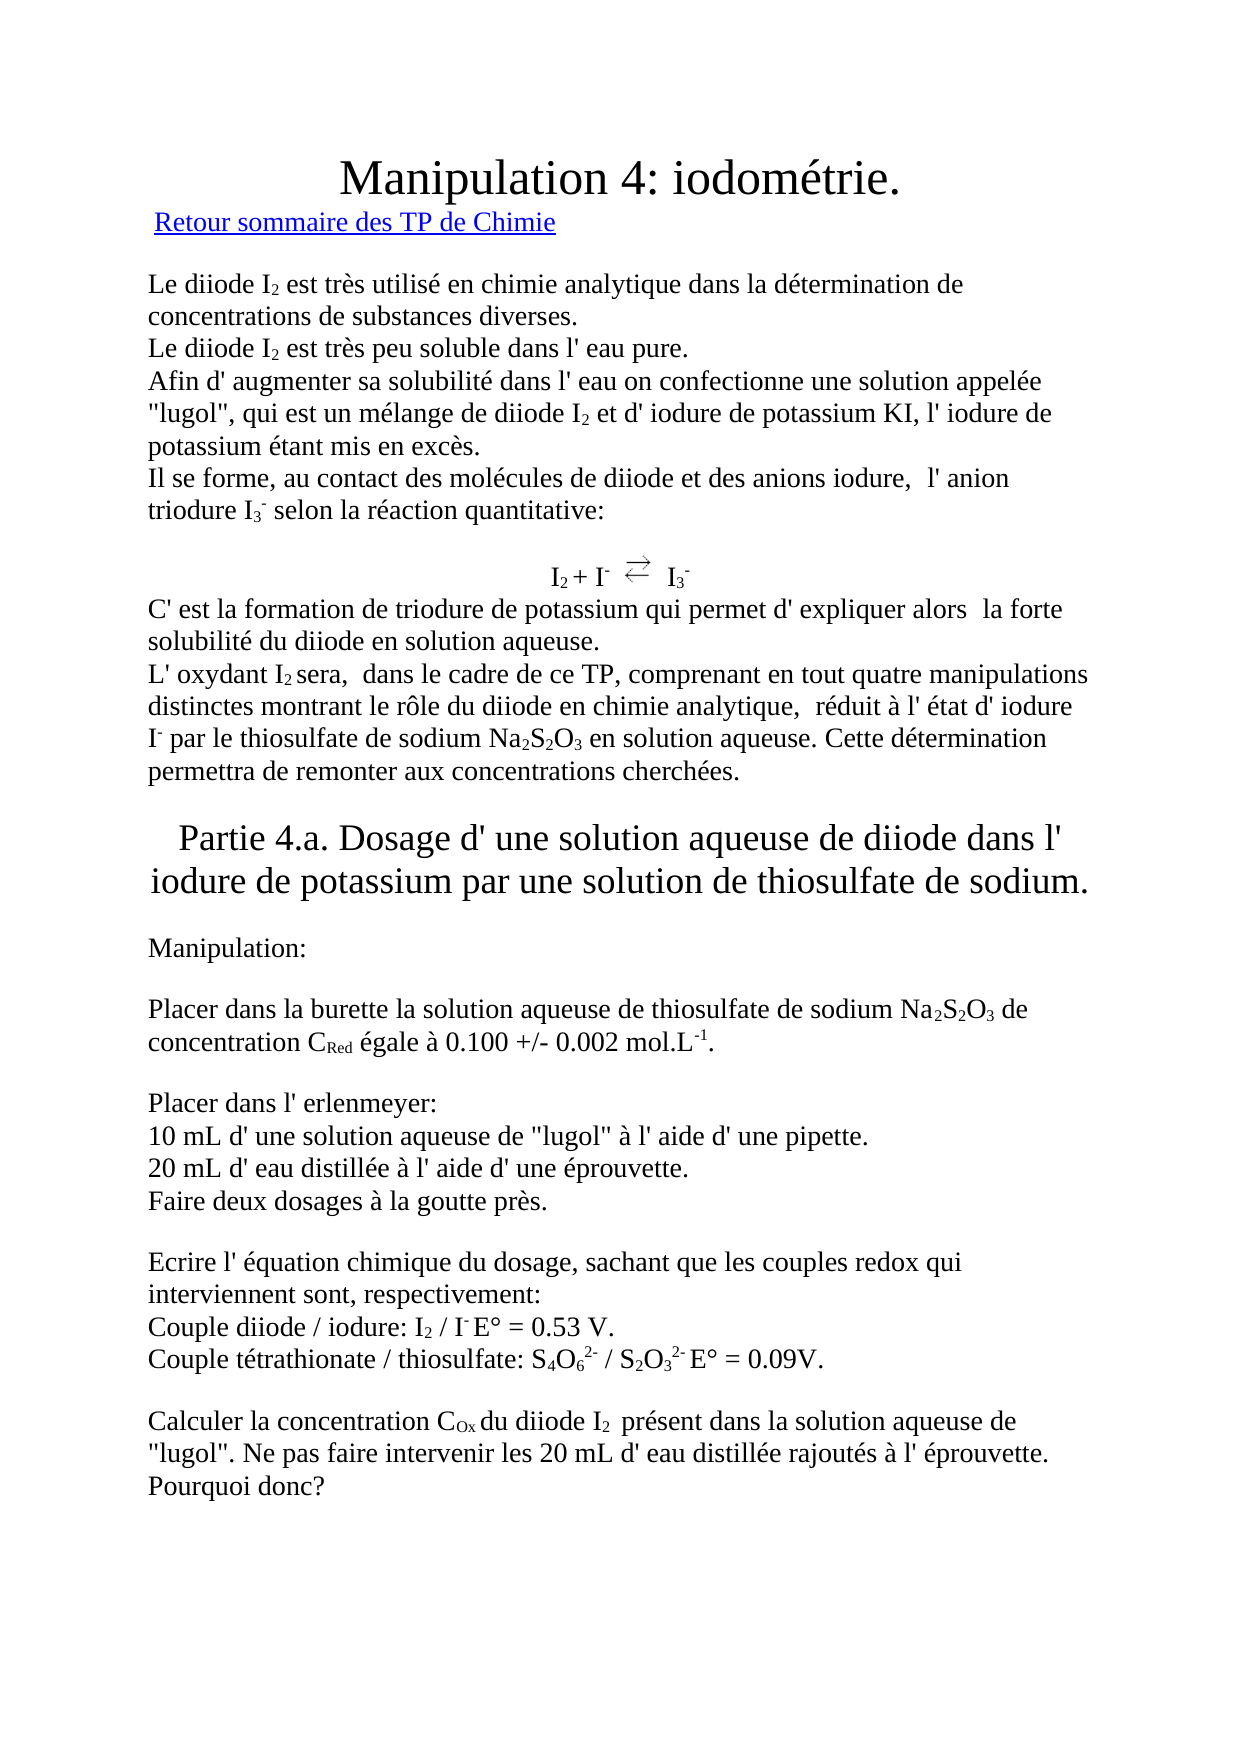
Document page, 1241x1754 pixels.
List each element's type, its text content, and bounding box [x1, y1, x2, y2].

picture [609, 555, 667, 586]
text Placer dans la burette la solution aqueuse de thiosulfate de sodium Na2S2O3 de concentration CRed égale à 0.100 +/- 0.002 mol.L-1. [148, 992, 1093, 1057]
text I2 + I-I3- [148, 555, 1093, 592]
text Manipulation: [148, 931, 1093, 963]
text Manipulation 4: iodométrie. [148, 148, 1093, 205]
text C' est la formation de triodure de potassium qui permet d' expliquer alors la forte solubilité du diiode en solution aqueuse. L' oxydant I2 sera, dans le cadre de ce TP, comprenant en tout quatre manipulations distinctes montrant le rôle du diiode en chimie analytique, réduit à l' état d' iodure I- par le thiosulfate de sodium Na2S2O3 en solution aqueuse. Cette détermination permettra de remonter aux concentrations cherchées. [148, 592, 1093, 786]
text Le diiode I2 est très utilisé en chimie analytique dans la détermination de concentrations de substances diverses. Le diiode I2 est très peu soluble dans l' eau pure. Afin d' augmenter sa solubilité dans l' eau on confectionne une solution appelée "lugol", qui est un mélange de diiode I2 et d' iodure de potassium KI, l' iodure de potassium étant mis en excès. Il se forme, au contact des molécules de diiode et des anions iodure, l' anion triodure I3- selon la réaction quantitative: [148, 267, 1093, 526]
text Partie 4.a. Dosage d' une solution aqueuse de diiode dans l' iodure de potassium par une solution de thiosulfate de sodium. [148, 816, 1093, 902]
text Ecrire l' équation chimique du dosage, sachant que les couples redox qui interviennent sont, respectivement: Couple diiode / iodure: I2 / I- E° = 0.53 V. Couple tétrathionate / thiosulfate: S4O62- / S2O32- E° = 0.09V. [148, 1245, 1093, 1375]
text Calculer la concentration COx du diiode I2 présent dans la solution aqueuse de "lugol". Ne pas faire intervenir les 20 mL d' eau distillée rajoutés à l' éprouvette. Pourquoi donc? [148, 1404, 1093, 1501]
text Retour sommaire des TP de Chimie [148, 205, 1093, 237]
text Placer dans l' erlenmeyer: 10 mL d' une solution aqueuse de "lugol" à l' aide d' une pipette. 20 mL d' eau distillée à l' aide d' une éprouvette. Faire deux dosages à la goutte près. [148, 1086, 1093, 1216]
